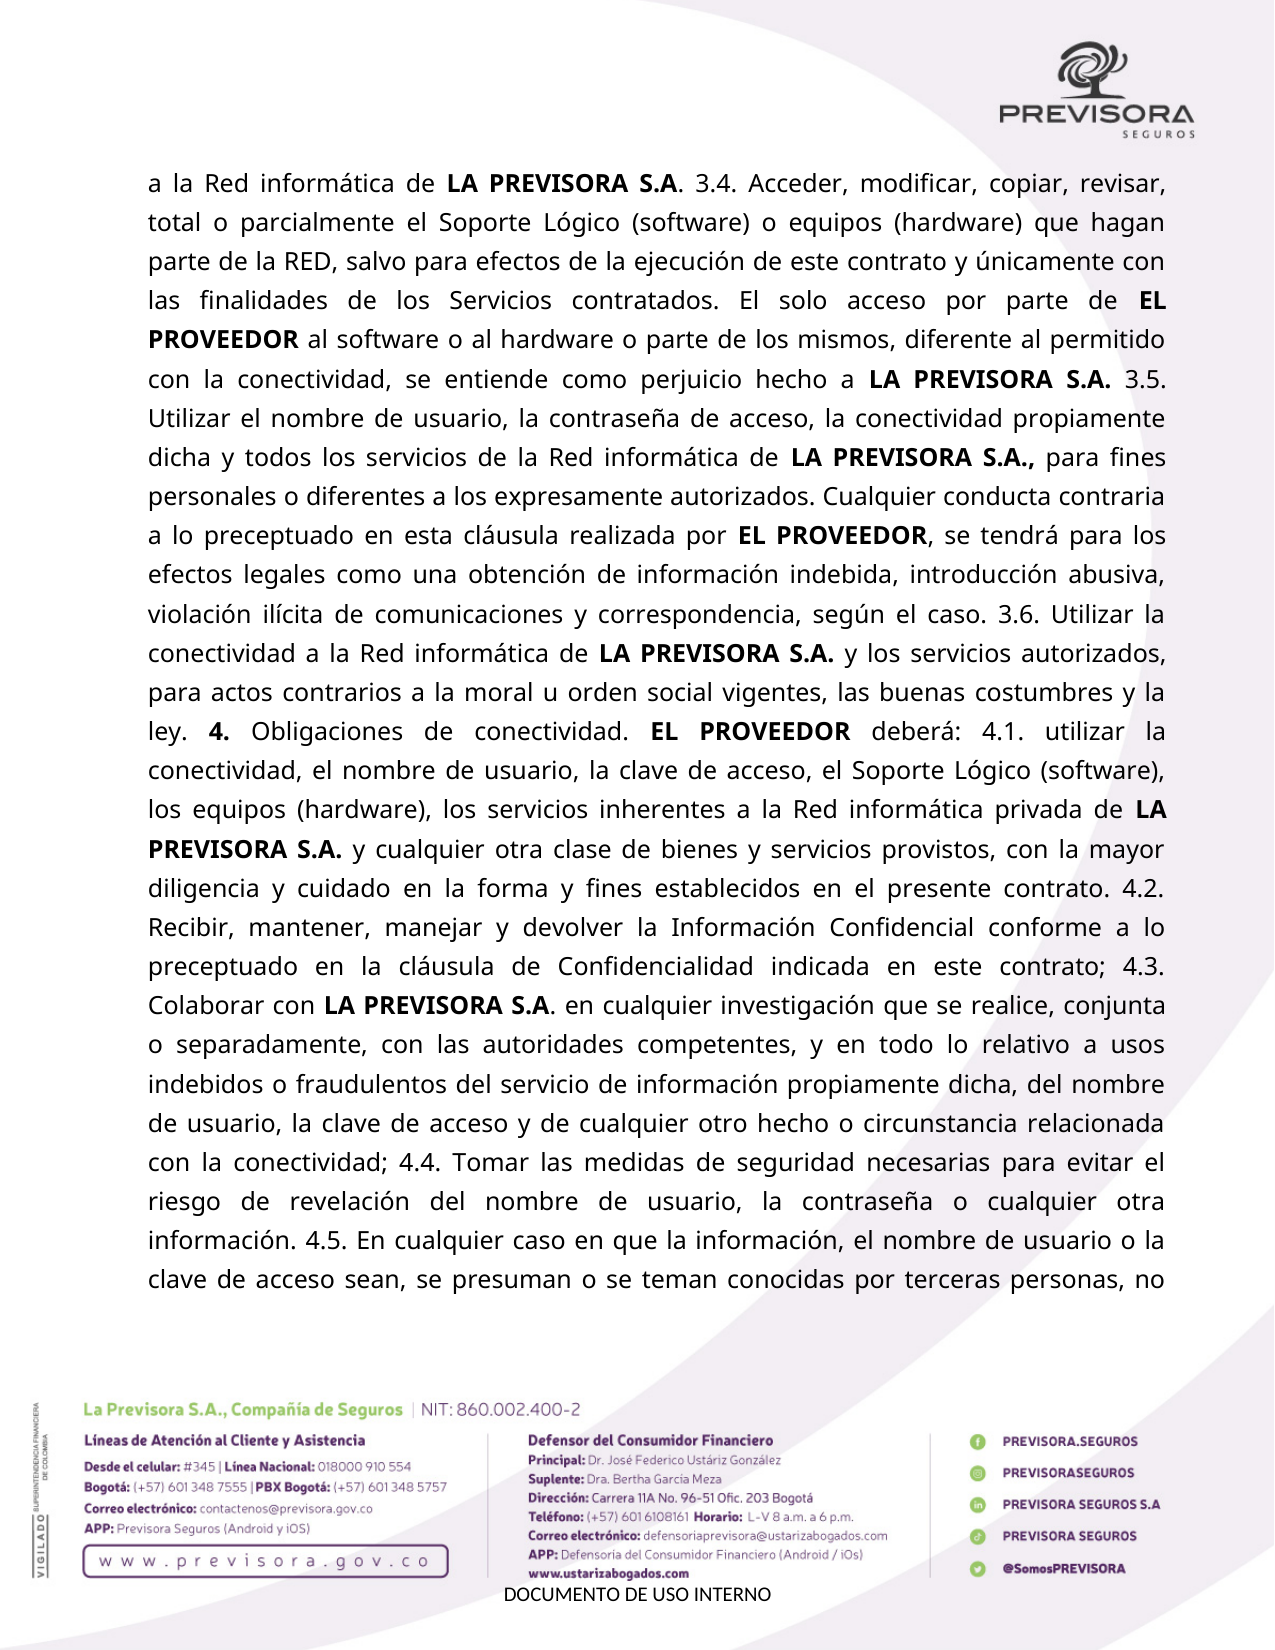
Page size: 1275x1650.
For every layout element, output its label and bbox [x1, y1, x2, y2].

picture [0, 0, 1274, 1650]
text [148, 165, 1167, 1296]
